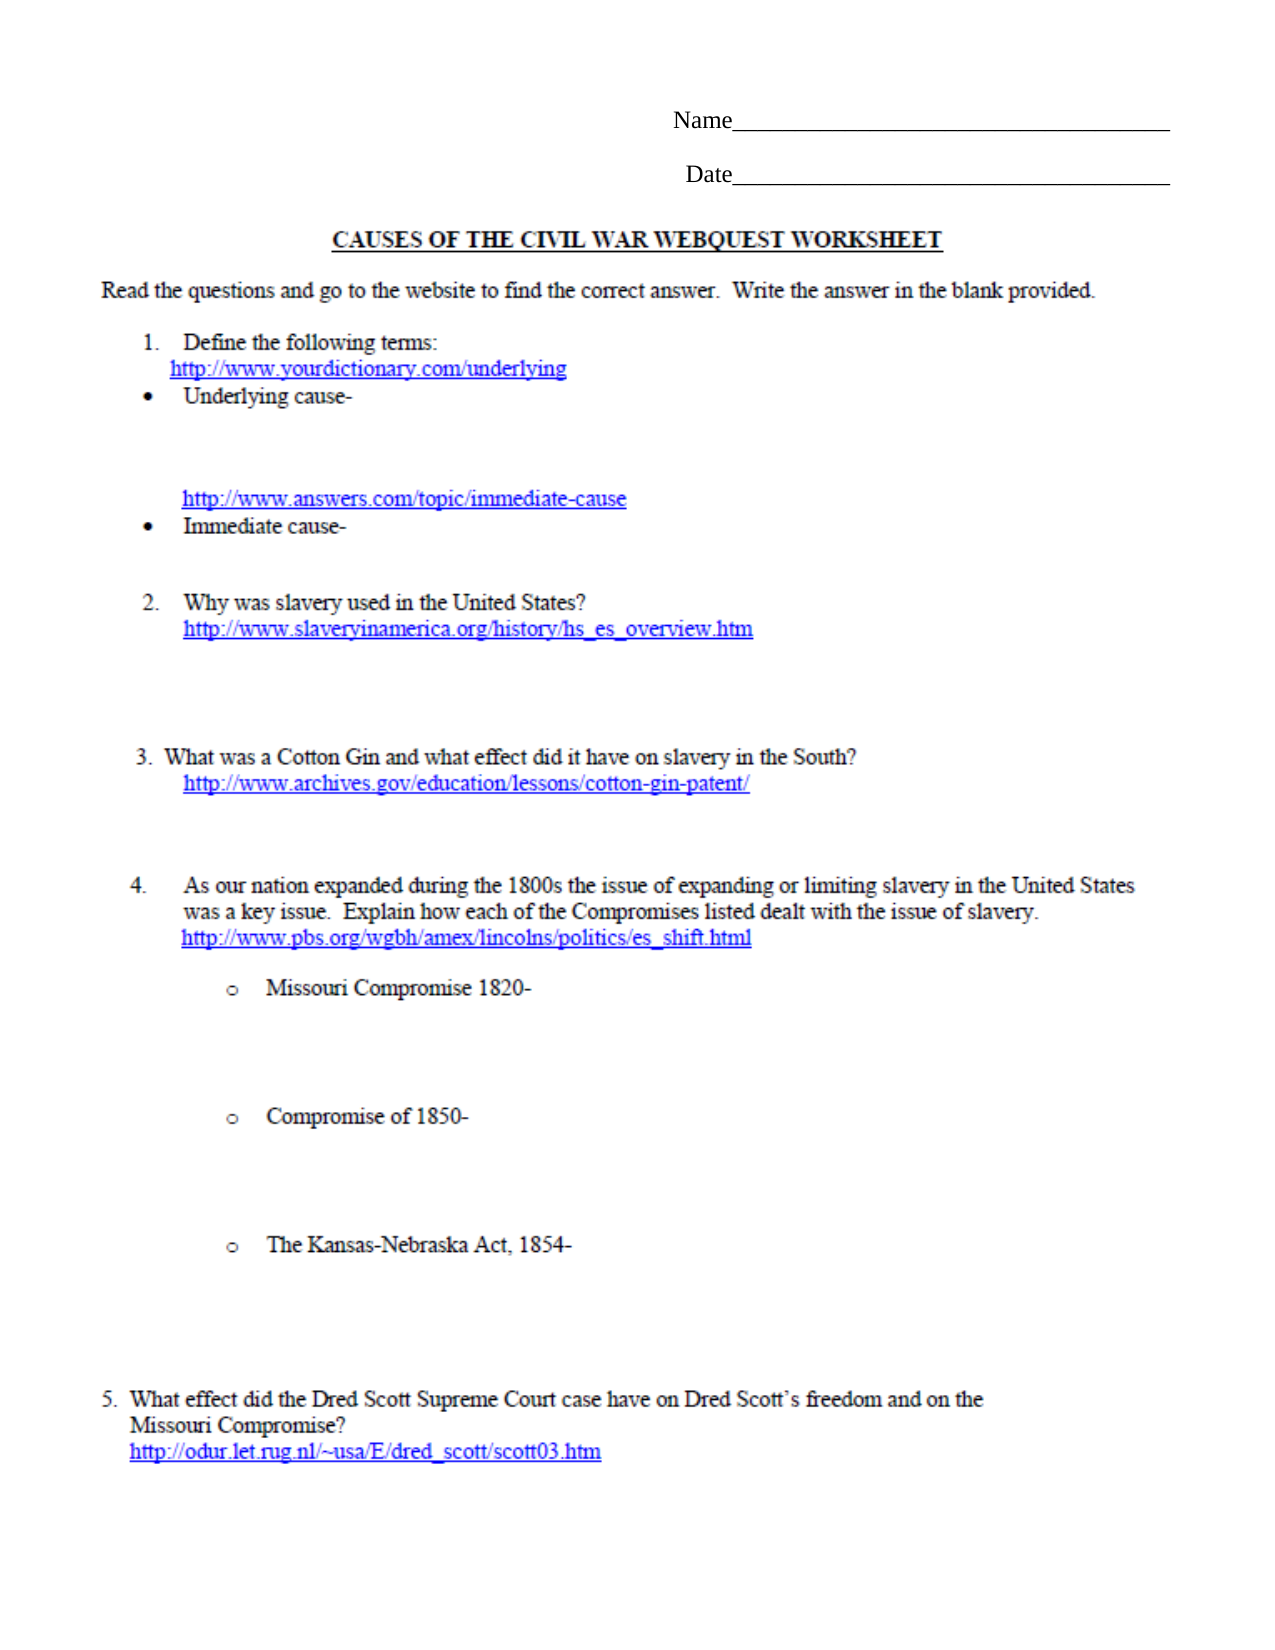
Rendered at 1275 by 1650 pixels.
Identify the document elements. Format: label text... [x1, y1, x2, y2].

text Date___________________________________ [90, 159, 1170, 188]
text Name___________________________________ [90, 105, 1170, 134]
picture [90, 212, 1164, 1477]
